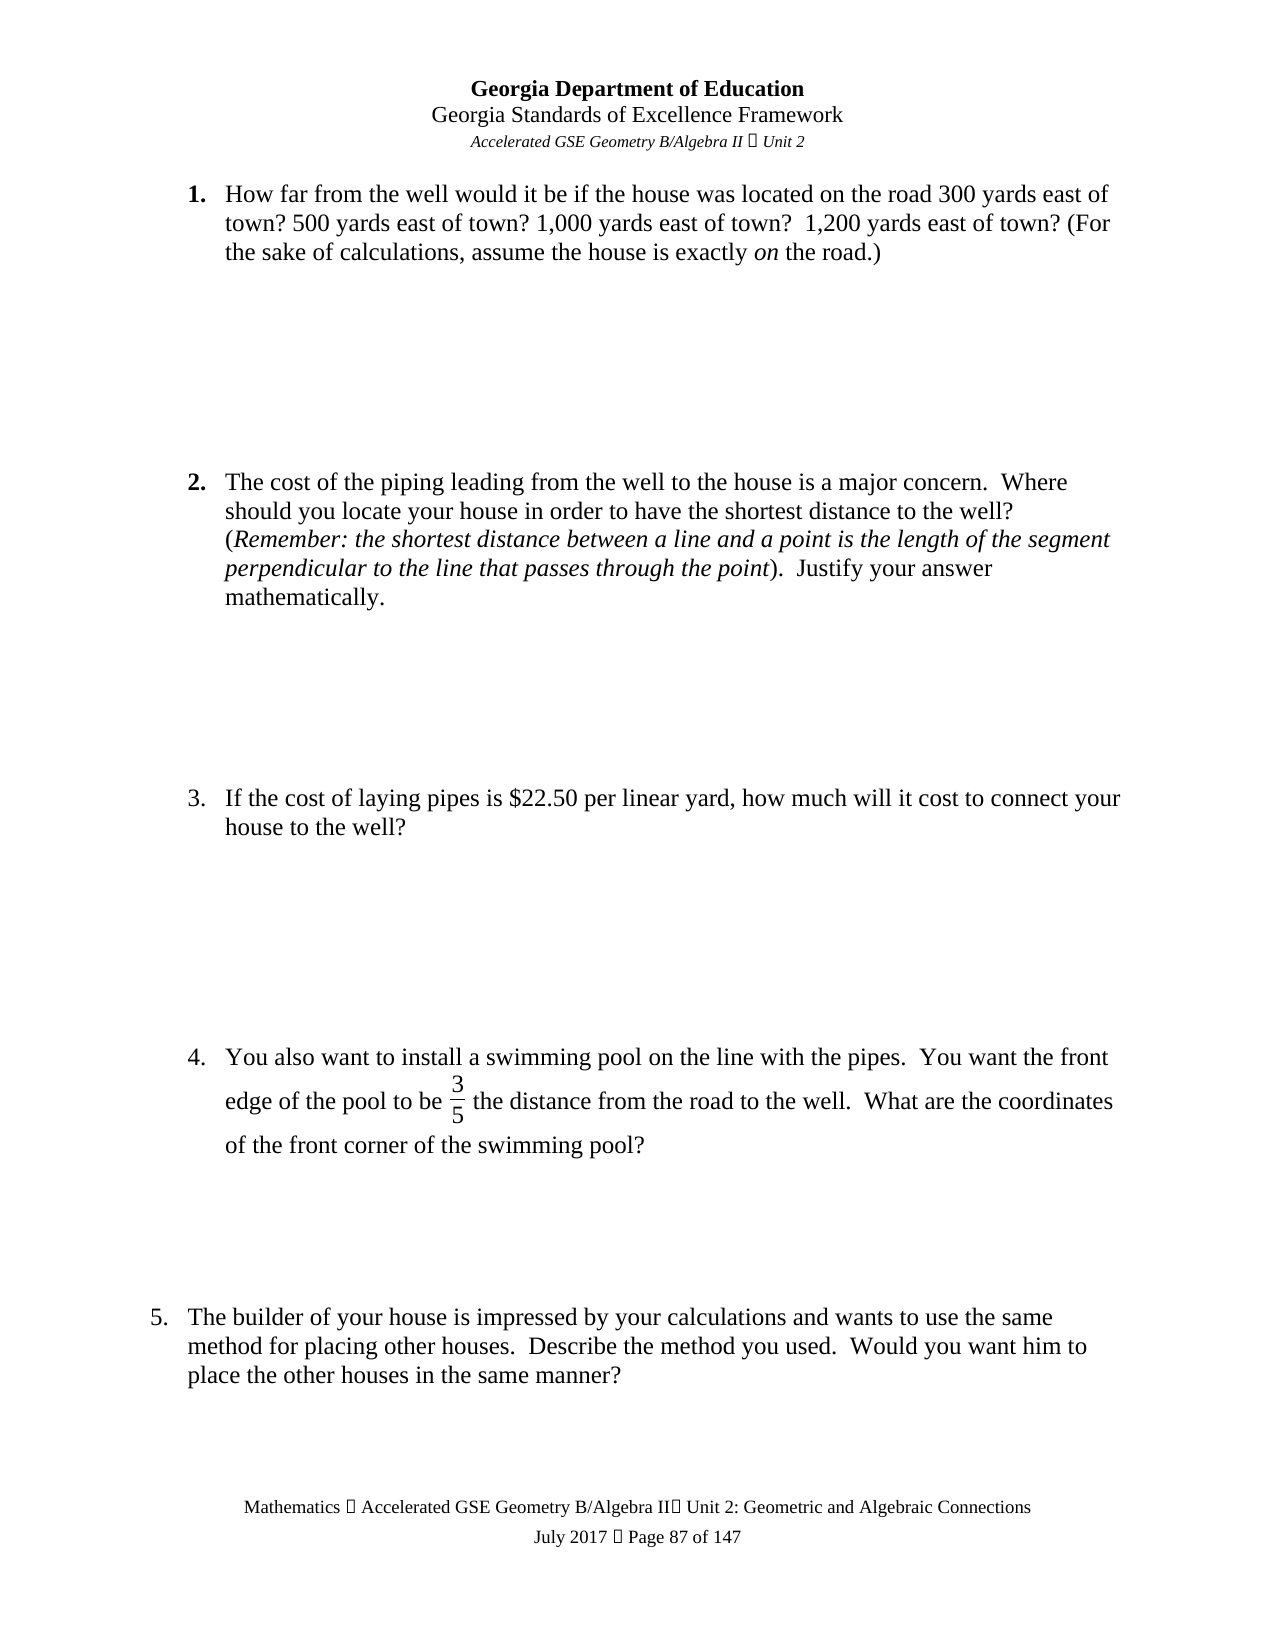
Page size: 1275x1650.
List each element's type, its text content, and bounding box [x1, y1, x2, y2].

list If the cost of laying pipes is $22.50 per linear yard, how much will it cost to connect your house to the well? [187, 783, 1125, 841]
list You also want to install a swimming pool on the line with the pipes. You want the front edge of the pool to be the distance from the road to the well. What are the coordinates of the front corner of the swimming pool? [187, 1042, 1125, 1158]
list The cost of the piping leading from the well to the house is a major concern. Where should you locate your house in order to have the shortest distance to the well? (Remember: the shortest distance between a line and a point is the length of the segment perpendicular to the line that passes through the point). Justify your answer mathematically. [187, 467, 1125, 611]
list How far from the well would it be if the house was located on the road 300 yards east of town? 500 yards east of town? 1,000 yards east of town? 1,200 yards east of town? (For the sake of calculations, assume the house is exactly on the road.) [187, 179, 1125, 266]
list The builder of your house is impressed by your calculations and wants to use the same method for placing other houses. Describe the method you used. Would you want him to place the other houses in the same manner? [150, 1302, 1125, 1388]
